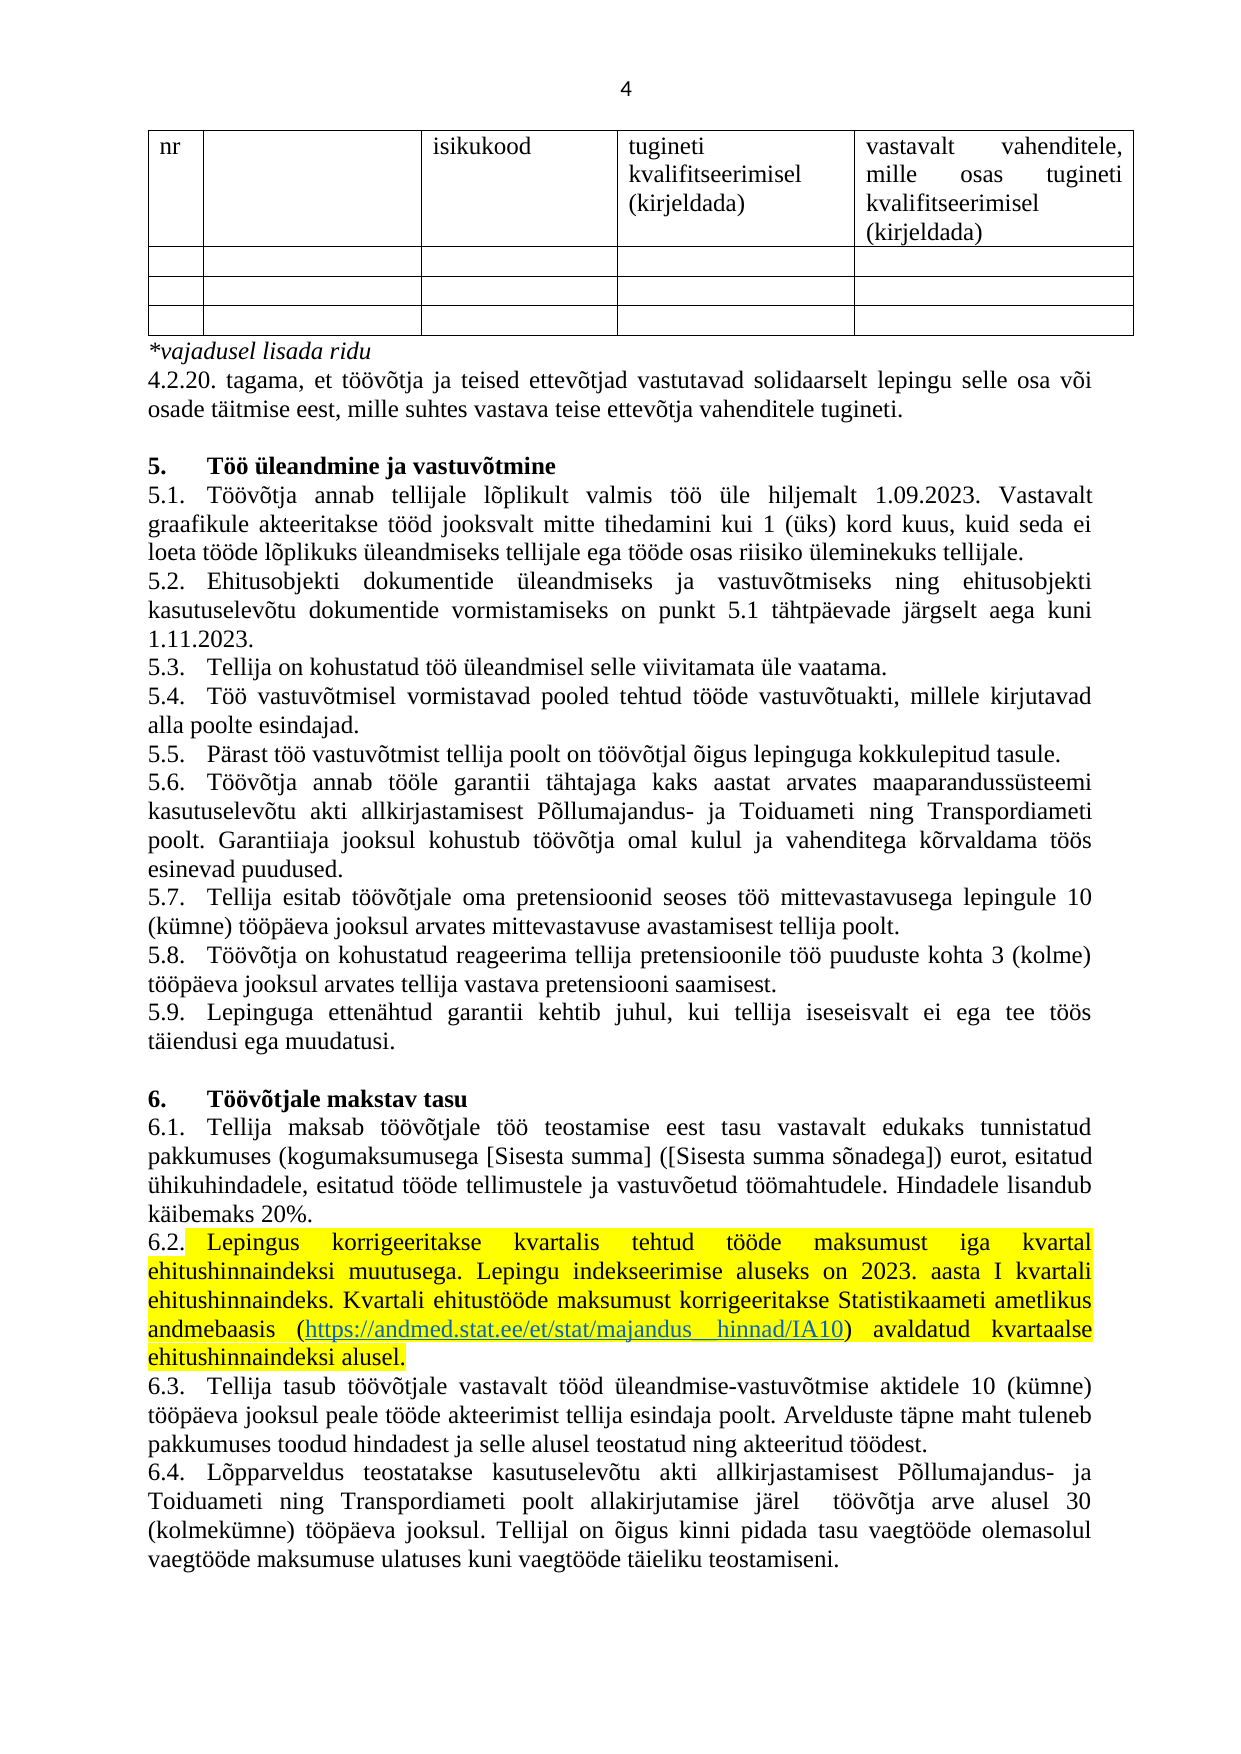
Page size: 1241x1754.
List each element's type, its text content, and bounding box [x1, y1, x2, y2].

text Töö üleandmine ja vastuvõtmine [148, 451, 1093, 480]
text Tellija esitab töövõtjale oma pretensioonid seoses töö mittevastavusega lepingule 10 (kümne) tööpäeva jooksul arvates mittevastavuse avastamisest tellija poolt. [148, 882, 1093, 940]
table_cell [618, 247, 854, 276]
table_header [855, 131, 1133, 246]
table_cell [422, 247, 617, 276]
table_cell [204, 306, 421, 335]
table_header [618, 131, 854, 246]
text *vajadusel lisada ridu [148, 336, 1093, 365]
text Lepingus korrigeeritakse kvartalis tehtud tööde maksumust iga kvartal ehitushinnaindeksi muutusega. Lepingu indekseerimise aluseks on 2023. aasta I kvartali ehitushinnaindeks. Kvartali ehitustööde maksumust korrigeeritakse Statistikaameti ametlikus andmebaasis (https://andmed.stat.ee/et/stat/majandus__hinnad/IA10) avaldatud kvartaalse ehitushinnaindeksi alusel. [148, 1340, 1093, 1371]
text Tellija on kohustatud töö üleandmisel selle viivitamata üle vaatama. [148, 652, 1093, 681]
text Töövõtja on kohustatud reageerima tellija pretensioonile töö puuduste kohta 3 (kolme) tööpäeva jooksul arvates tellija vastava pretensiooni saamisest. [148, 940, 1093, 997]
text Töövõtja annab tellijale lõplikult valmis töö üle hiljemalt . Vastavalt graafikule akteeritakse tööd jooksvalt mitte tihedamini kui 1 (üks) kord kuus, kuid seda ei loeta tööde lõplikuks üleandmiseks tellijale ega tööde osas riisiko üleminekuks tellijale. [148, 480, 1093, 566]
table_cell [149, 247, 203, 276]
table_cell [618, 306, 854, 335]
text 4.2.20. tagama, et töövõtja ja teised ettevõtjad vastutavad solidaarselt lepingu selle osa või osade täitmise eest, mille suhtes vastava teise ettevõtja vahenditele tugineti. [148, 365, 1093, 422]
table_cell [422, 306, 617, 335]
table_cell [855, 277, 1133, 305]
table_cell [204, 277, 421, 305]
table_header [422, 131, 617, 246]
table_cell [149, 277, 203, 305]
text Tellija maksab töövõtjale töö teostamise eest tasu vastavalt edukaks tunnistatud pakkumuses (kogumaksumusega (eurot, esitatud ühikuhindadele, esitatud tööde tellimustele ja vastuvõetud töömahtudele. Hindadele lisandub käibemaks 20%. [148, 1112, 1093, 1227]
text Töövõtjale makstav tasu [148, 1084, 1093, 1112]
table_cell [422, 277, 617, 305]
text Lõpparveldus teostatakse kasutuselevõtu akti allkirjastamisest Põllumajandus- ja Toiduameti ning Transpordiameti poolt allakirjutamise järel töövõtja arve alusel 30 (kolmekümne) tööpäeva jooksul. Tellijal on õigus kinni pidada tasu vaegtööde olemasolul vaegtööde maksumuse ulatuses kuni vaegtööde täieliku teostamiseni. [148, 1457, 1093, 1572]
text Töövõtja annab tööle garantii tähtajaga kaks aastat arvates maaparandussüsteemi kasutuselevõtu akti allkirjastamisest Põllumajandus- ja Toiduameti ning Transpordiameti poolt. Garantiiaja jooksul kohustub töövõtja omal kulul ja vahenditega kõrvaldama töös esinevad puudused. [148, 767, 1093, 882]
text Ehitusobjekti dokumentide üleandmiseks ja vastuvõtmiseks ning ehitusobjekti kasutuselevõtu dokumentide vormistamiseks on punkt 5.1 tähtpäevade järgselt aega kuni . [148, 566, 1093, 652]
table_cell [204, 247, 421, 276]
table_cell [855, 247, 1133, 276]
text Lepinguga ettenähtud garantii kehtib juhul, kui tellija iseseisvalt ei ega tee töös täiendusi ega muudatusi. [148, 997, 1093, 1055]
text Tellija tasub töövõtjale vastavalt tööd üleandmise-vastuvõtmise aktidele 10 (kümne) tööpäeva jooksul peale tööde akteerimist tellija esindaja poolt. Arvelduste täpne maht tuleneb pakkumuses toodud hindadest ja selle alusel teostatud ning akteeritud töödest. [148, 1371, 1093, 1457]
table_header Nimi [204, 131, 421, 246]
text Töö vastuvõtmisel vormistavad pooled tehtud tööde vastuvõtuakti, millele kirjutavad alla poolte esindajad. [148, 681, 1093, 739]
table_header Jrk nr [149, 131, 203, 246]
table_cell [149, 306, 203, 335]
table_cell [618, 277, 854, 305]
text Pärast töö vastuvõtmist tellija poolt on töövõtjal õigus lepinguga kokkulepitud tasule. [148, 739, 1093, 767]
text Lepingus korrigeeritakse kvartalis tehtud tööde maksumust iga kvartal ehitushinnaindeksi muutusega. Lepingu indekseerimise aluseks on 2023. aasta I kvartali ehitushinnaindeks. Kvartali ehitustööde maksumust korrigeeritakse Statistikaameti ametlikus andmebaasis (https://andmed.stat.ee/et/stat/majandus__hinnad/IA10) avaldatud kvartaalse ehitushinnaindeksi alusel. [148, 1227, 1093, 1256]
table_cell [855, 306, 1133, 335]
